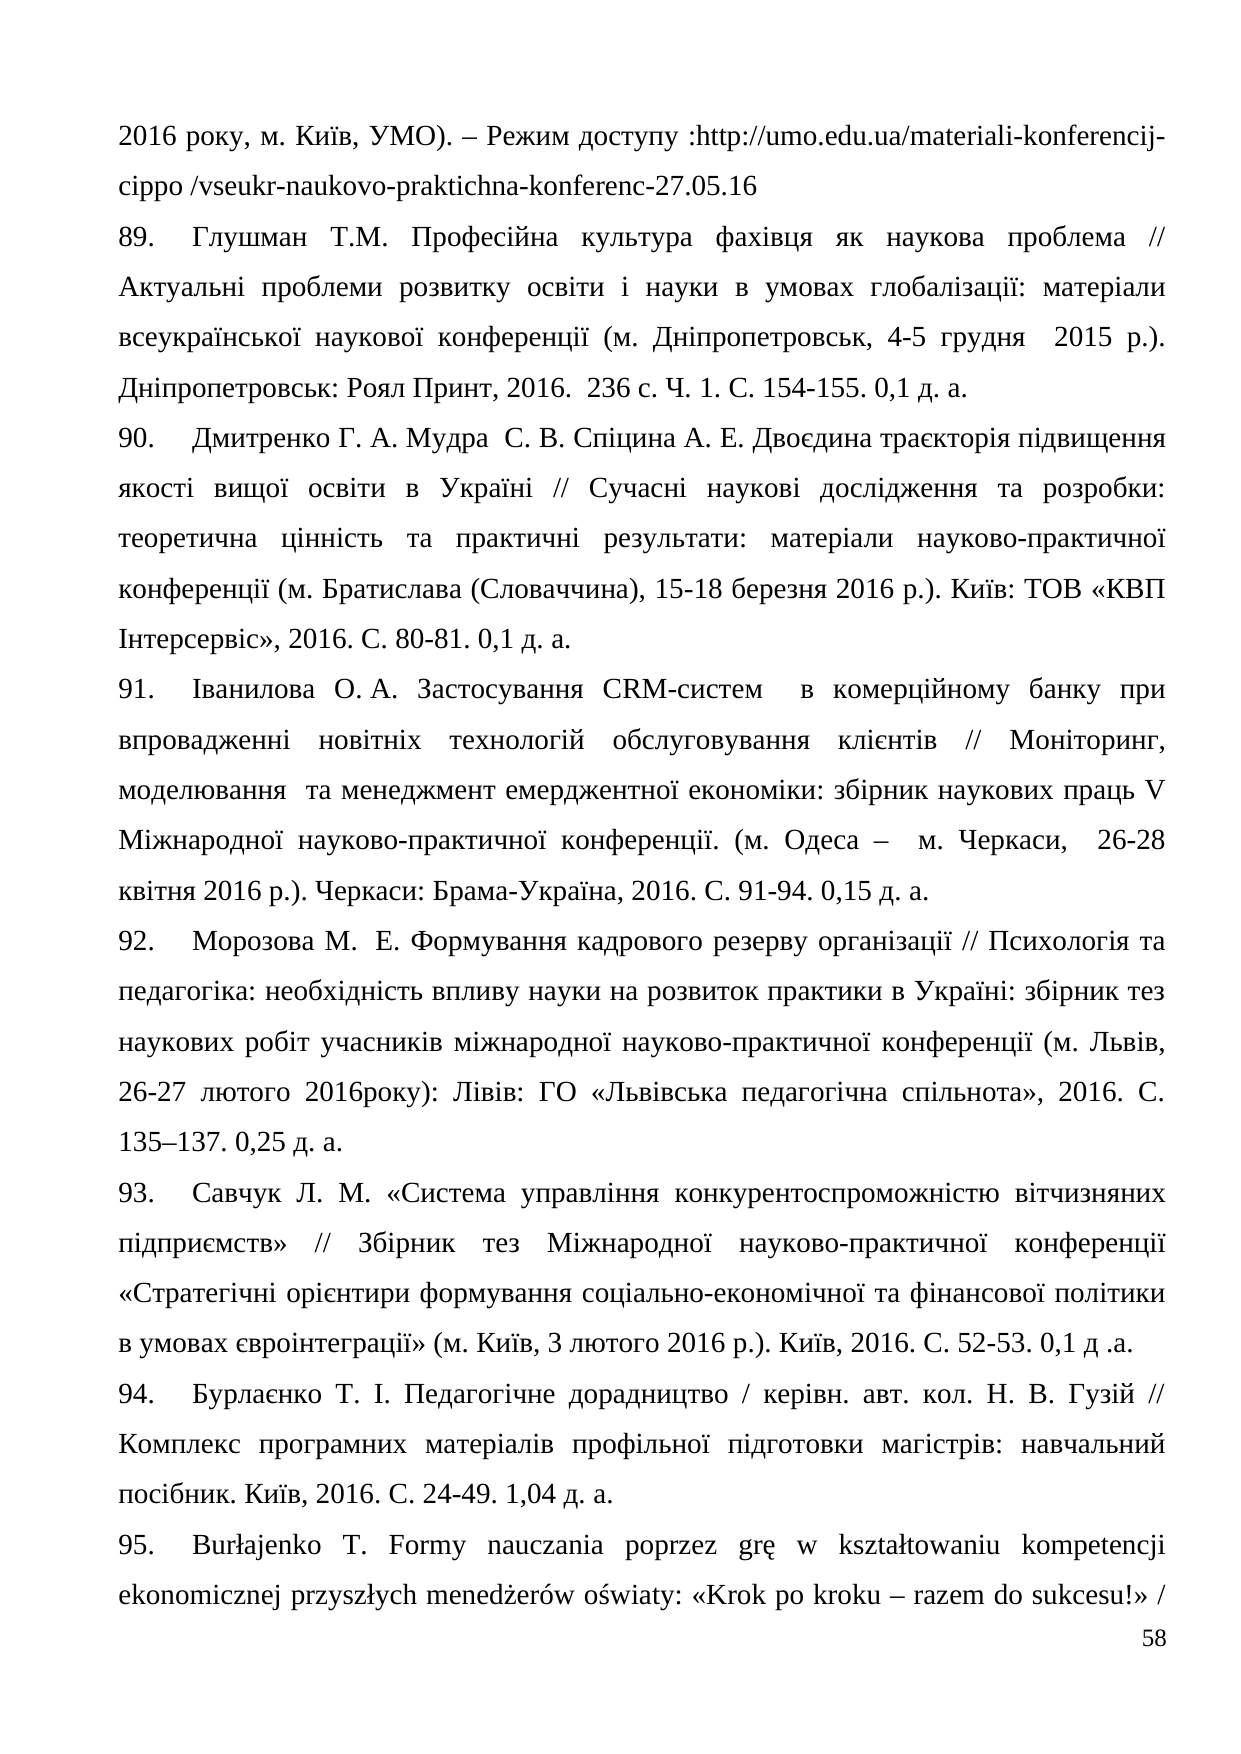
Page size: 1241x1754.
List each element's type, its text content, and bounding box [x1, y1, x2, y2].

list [118, 118, 1167, 202]
list Бурлаєнко Т. І. Педагогічне дорадництво / керівн. авт. кол. Н. В. Гузій // Комплекс програмних матеріалів профільної підготовки магістрів: навчальний посібник. Київ, 2016. С. 24-49. 1,04 д. а. [118, 1376, 1167, 1510]
list Іванилова О. А. Застосування CRM-систем в комерційному банку при впровадженні новітніх технологій обслуговування клієнтів // Моніторинг, моделювання та менеджмент емерджентної економіки: збірник наукових праць V Міжнародної науково-практичної конференції. (м. Одеса – м. Черкаси, 26-28 квітня 2016 р.). Черкаси: Брама-Україна, 2016. С. 91-94. 0,15 д. а. [118, 672, 1167, 906]
list Глушман Т.М. Професійна культура фахівця як наукова проблема // Актуальні проблеми розвитку освіти і науки в умовах глобалізації: матеріали всеукраїнської наукової конференції (м. Дніпропетровськ, 4-5 грудня 2015 р.). Дніпропетровськ: Роял Принт, 2016. 236 с. Ч. 1. С. 154-155. 0,1 д. а. [118, 219, 1167, 403]
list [118, 1527, 1167, 1611]
list Морозова М. Е. Формування кадрового резерву організації // Психологія та педагогіка: необхідність впливу науки на розвиток практики в Україні: збірник тез наукових робіт учасників міжнародної науково-практичної конференції (м. Львів, 26-27 лютого 2016року): Лівів: ГО «Львівська педагогічна спільнота», 2016. С. 135–137. 0,25 д. а. [118, 923, 1167, 1158]
list Дмитренко Г. А. Мудра С. В. Спіцина А. Е. Двоєдина траєкторія підвищення якості вищої освіти в Україні // Сучасні наукові дослідження та розробки: теоретична цінність та практичні результати: матеріали науково-практичної конференції (м. Братислава (Словаччина), 15-18 березня 2016 р.). Київ: ТОВ «КВП Інтерсервіс», 2016. С. 80-81. 0,1 д. а. [118, 420, 1167, 655]
list Савчук Л. М. «Система управління конкурентоспроможністю вітчизняних підприємств» // Збірник тез Міжнародної науково-практичної конференції «Стратегічні орієнтири формування соціально-економічної та фінансової політики в умовах євроінтеграції» (м. Київ, 3 лютого 2016 р.). Київ, 2016. С. 52-53. 0,1 д .а. [118, 1175, 1167, 1359]
